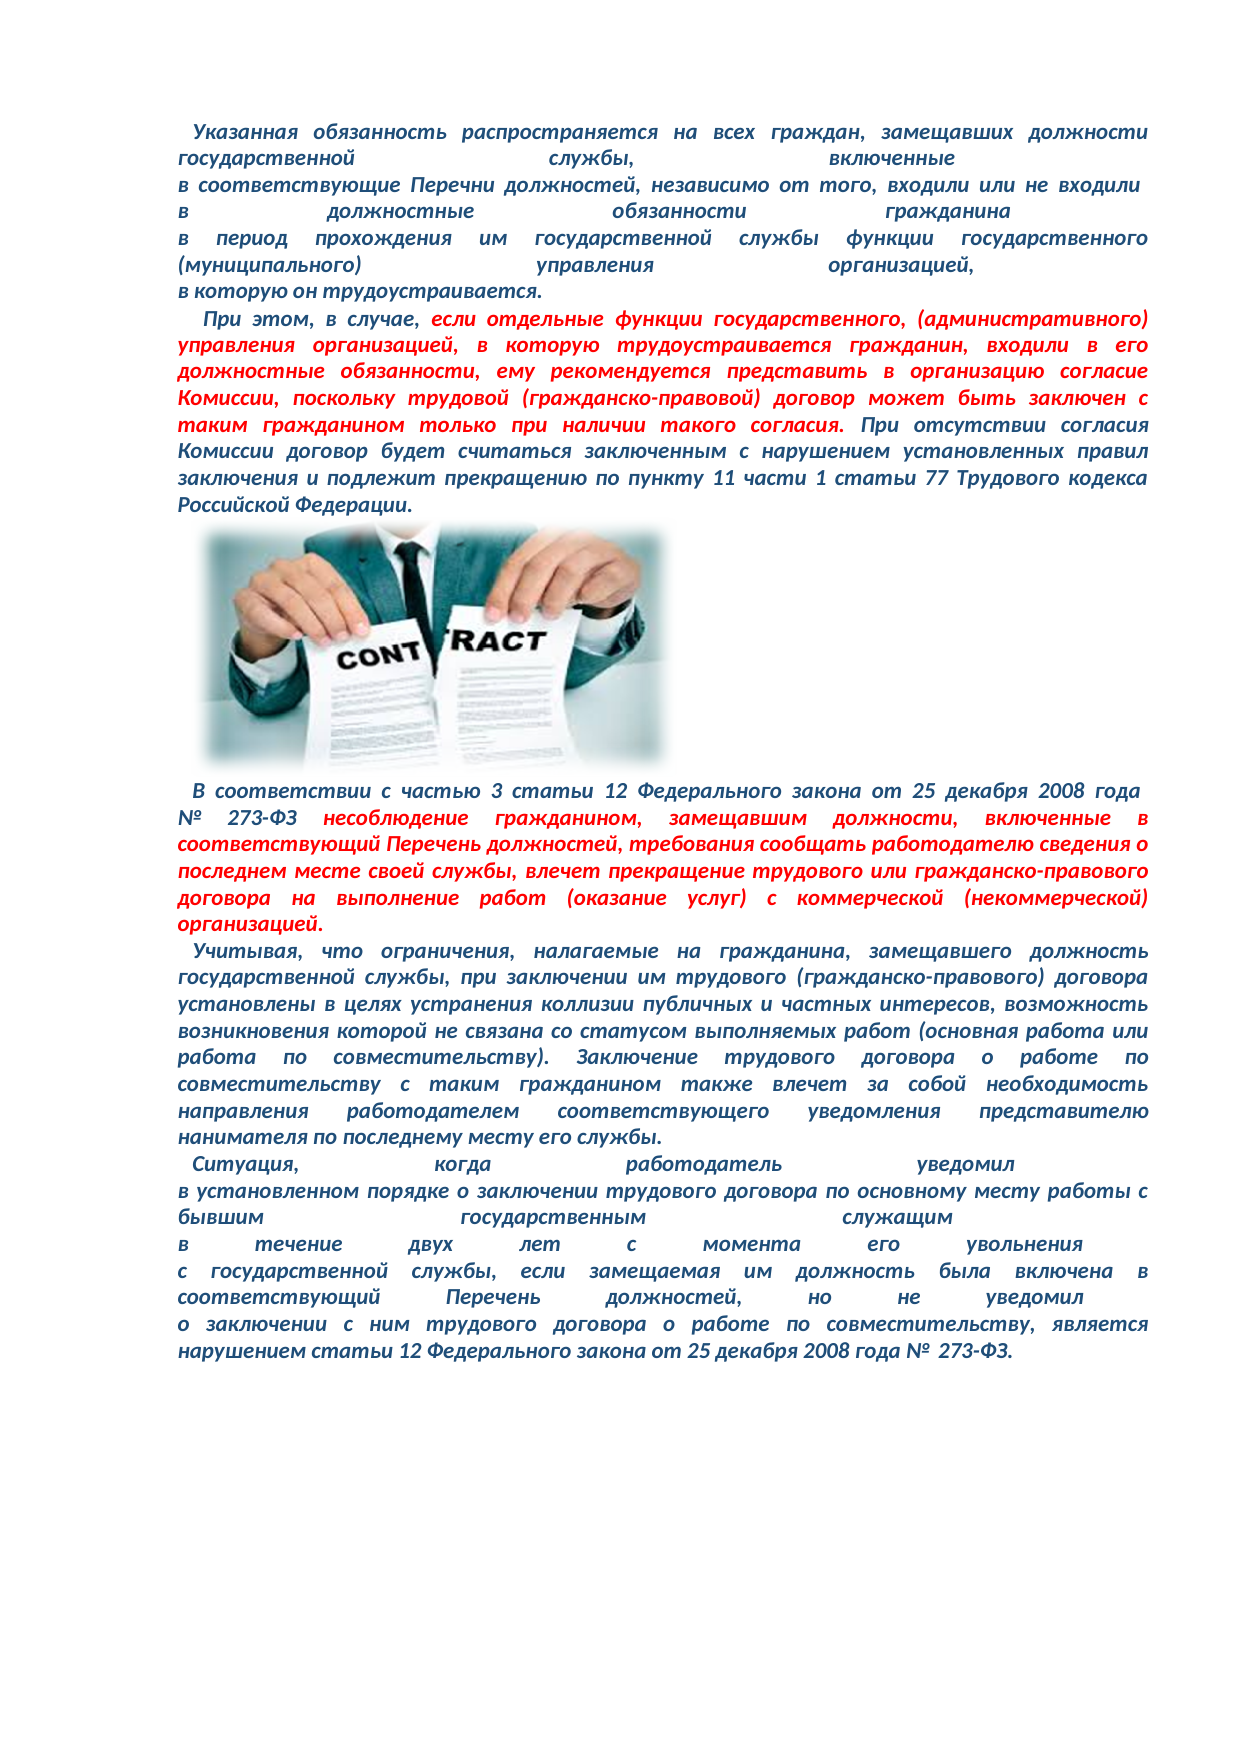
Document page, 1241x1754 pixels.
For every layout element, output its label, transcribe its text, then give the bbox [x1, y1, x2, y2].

picture [221, 547, 648, 748]
text Ситуация, когда работодатель уведомил в установленном порядке о заключении трудового договора по основному месту работы с бывшим государственным служащим в течение двух лет с момента его увольнения с государственной службы, если замещаемая им должность была включена в соответствующий Перечень должностей, но не уведомил о заключении с ним трудового договора о работе по совместительству, является нарушением статьи 12 Федерального закона от 25 декабря 2008 года № 273-ФЗ. [177, 1151, 1152, 1364]
text Учитывая, что ограничения, налагаемые на гражданина, замещавшего должность государственной службы, при заключении им трудового (гражданско-правового) договора установлены в целях устранения коллизии публичных и частных интересов, возможность возникновения которой не связана со статусом выполняемых работ (основная работа или работа по совместительству). Заключение трудового договора о работе по совместительству с таким гражданином также влечет за собой необходимость направления работодателем соответствующего уведомления представителю нанимателя по последнему месту его службы. [177, 937, 1152, 1151]
text При этом, в случае, если отдельные функции государственного, (административного) управления организацией, в которую трудоустраивается гражданин, входили в его должностные обязанности, ему рекомендуется представить в организацию согласие Комиссии, поскольку трудовой (гражданско-правовой) договор может быть заключен с таким гражданином только при наличии такого согласия. При отсутствии согласия Комиссии договор будет считаться заключенным с нарушением установленных правил заключения и подлежит прекращению по пункту 11 части 1 статьи 77 Трудового кодекса Российской Федерации. [177, 305, 1152, 518]
text В соответствии с частью 3 статьи 12 Федерального закона от 25 декабря 2008 года № 273-ФЗ несоблюдение гражданином, замещавшим должности, включенные в соответствующий Перечень должностей, требования сообщать работодателю сведения о последнем месте своей службы, влечет прекращение трудового или гражданско-правового договора на выполнение работ (оказание услуг) с коммерческой (некоммерческой) организацией. [177, 777, 1152, 937]
text Указанная обязанность распространяется на всех граждан, замещавших должности государственной службы, включенные в соответствующие Перечни должностей, независимо от того, входили или не входили в должностные обязанности гражданина в период прохождения им государственной службы функции государственного (муниципального) управления организацией, в которую он трудоустраивается. [177, 118, 1152, 305]
